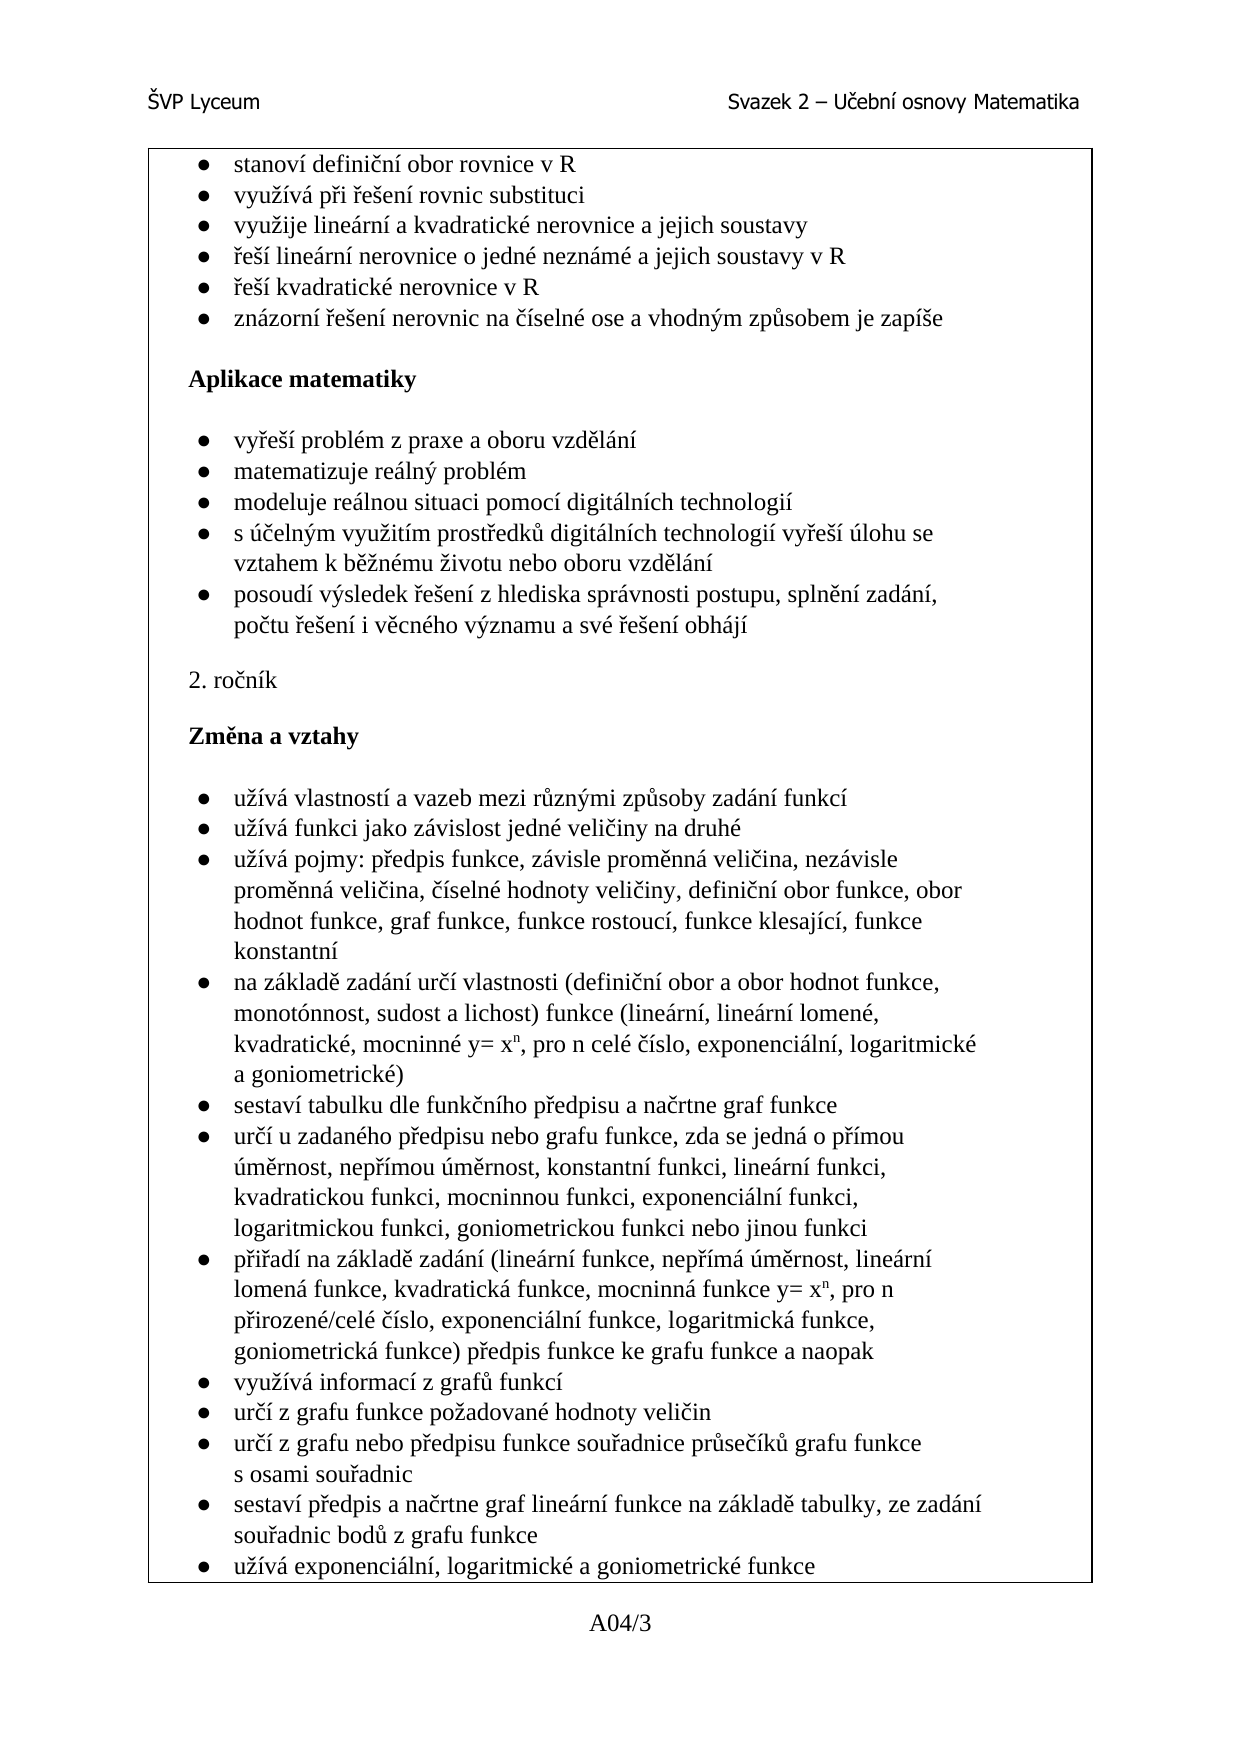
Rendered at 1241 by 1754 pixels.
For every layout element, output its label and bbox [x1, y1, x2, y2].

table_cell [149, 149, 1091, 1582]
